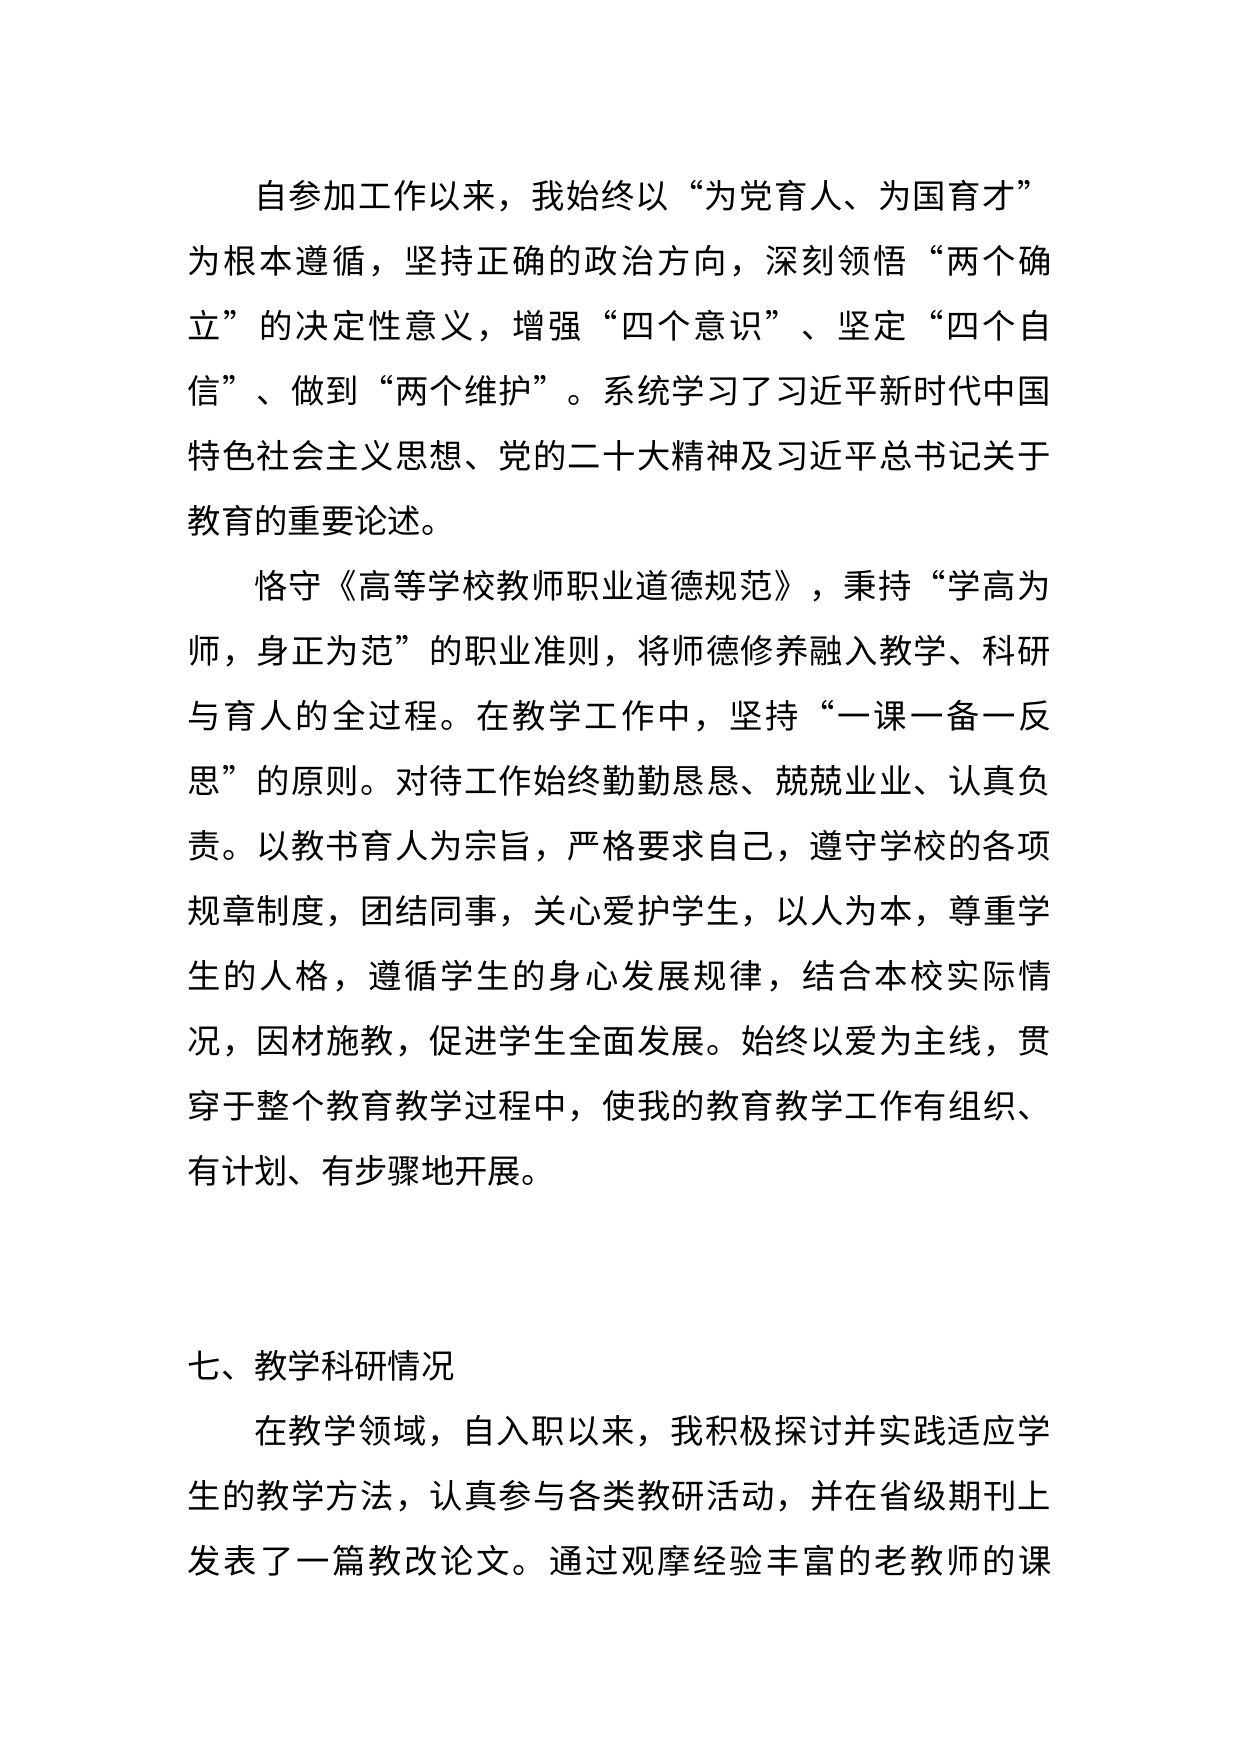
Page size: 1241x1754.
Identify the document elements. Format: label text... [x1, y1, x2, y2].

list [187, 1397, 1053, 1592]
text 恪守《高等学校教师职业道德规范》，秉持“学高为师，身正为范”的职业准则，将师德修养融入教学、科研与育人的全过程。在教学工作中，坚持“一课一备一反思”的原则。对待工作始终勤勤恳恳、兢兢业业、认真负责。以教书育人为宗旨，严格要求自己，遵守学校的各项规章制度，团结同事，关心爱护学生，以人为本，尊重学生的人格，遵循学生的身心发展规律，结合本校实际情况，因材施教，促进学生全面发展。始终以爱为主线，贯穿于整个教育教学过程中，使我的教育教学工作有组织、有计划、有步骤地开展。 [187, 552, 1053, 1202]
list 教学科研情况 [187, 1332, 1053, 1397]
text 自参加工作以来，我始终以“为党育人、为国育才”为根本遵循，坚持正确的政治方向，深刻领悟“两个确立”的决定性意义，增强“四个意识”、坚定“四个自信”、做到“两个维护”。系统学习了习近平新时代中国特色社会主义思想、党的二十大精神及习近平总书记关于教育的重要论述。 [187, 162, 1053, 552]
